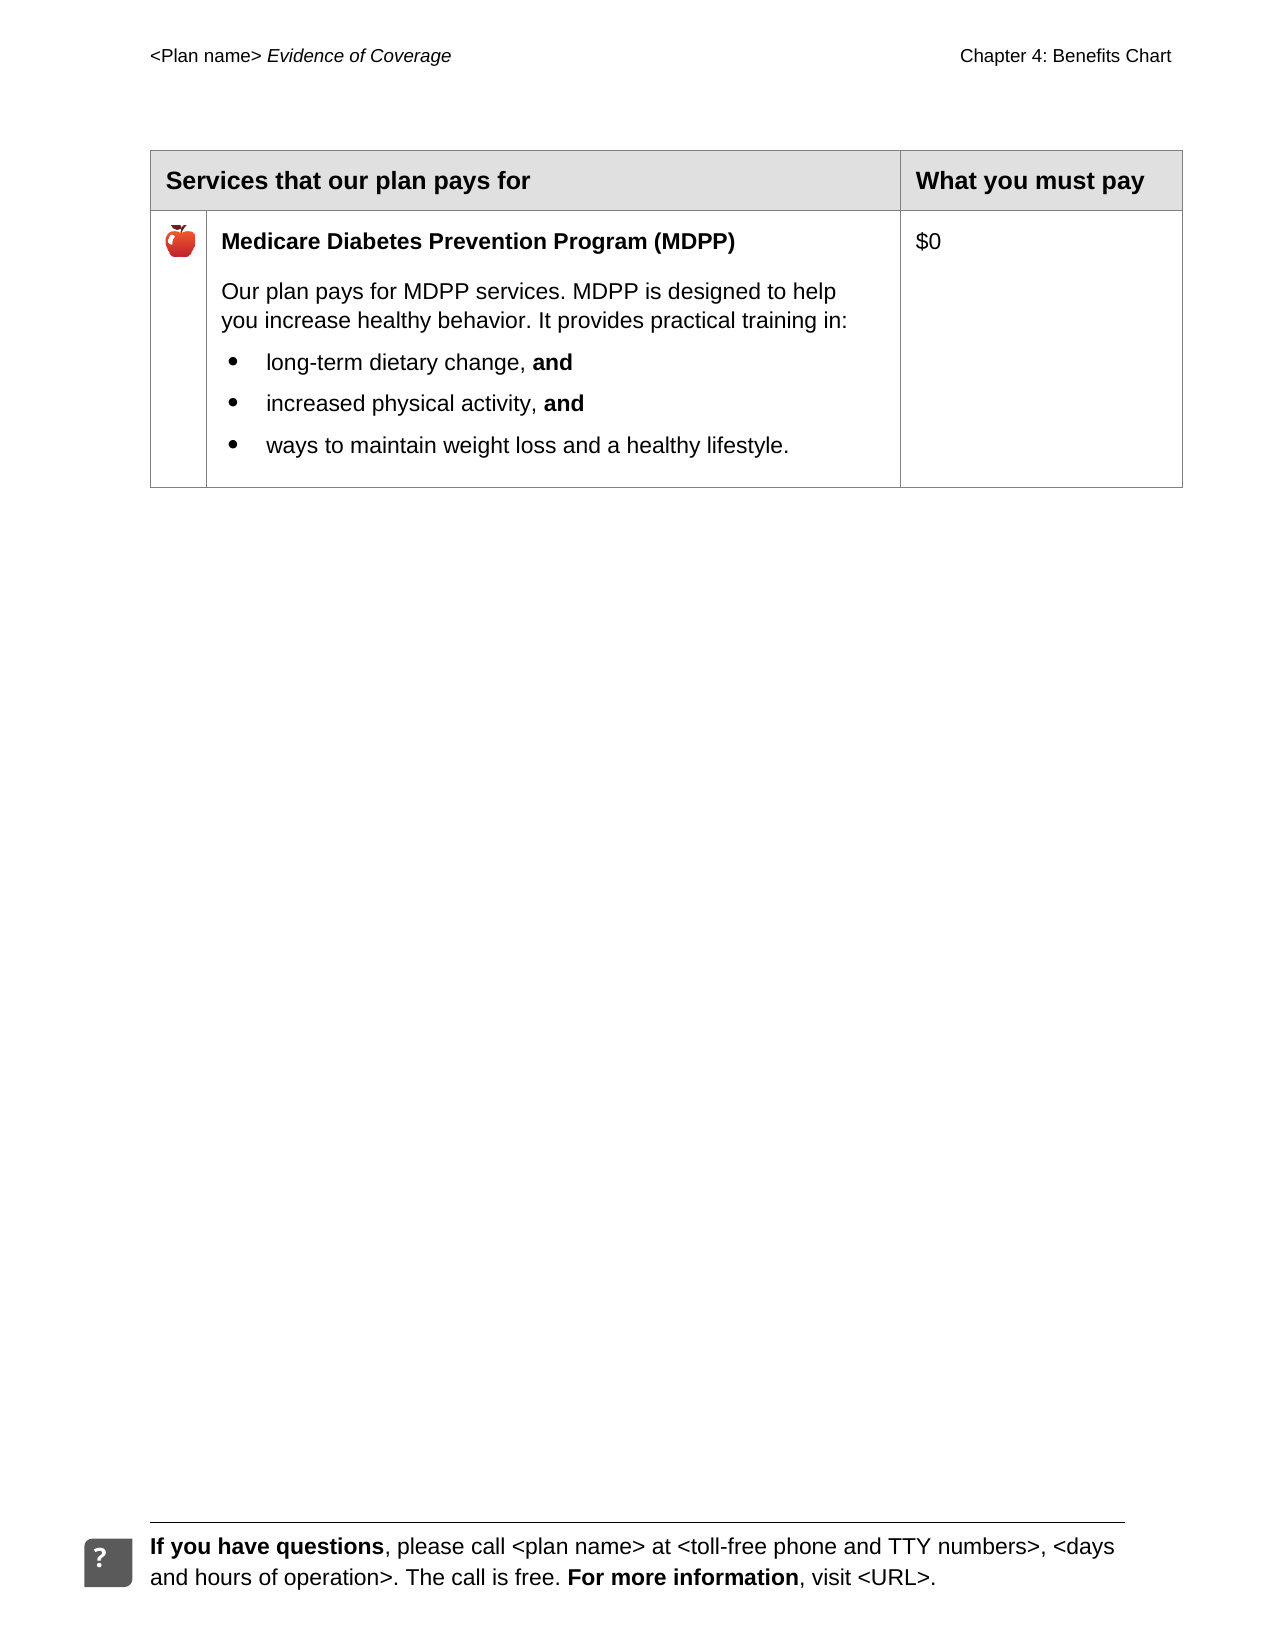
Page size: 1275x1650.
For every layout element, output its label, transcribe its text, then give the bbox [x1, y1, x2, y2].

table_header Services that our plan pays for [151, 151, 900, 210]
table_cell Medicare Diabetes Prevention Program (MDPP) Our plan pays for MDPP services. MDPP is designed to help you increase healthy behavior. It provides practical training in: long-term dietary change, and increased physical activity, and ways to maintain weight loss and a healthy lifestyle. [207, 211, 900, 487]
table_cell $0 [901, 211, 1182, 487]
picture [165, 225, 196, 257]
table_cell [151, 211, 206, 487]
table_header What you must pay [901, 151, 1182, 210]
